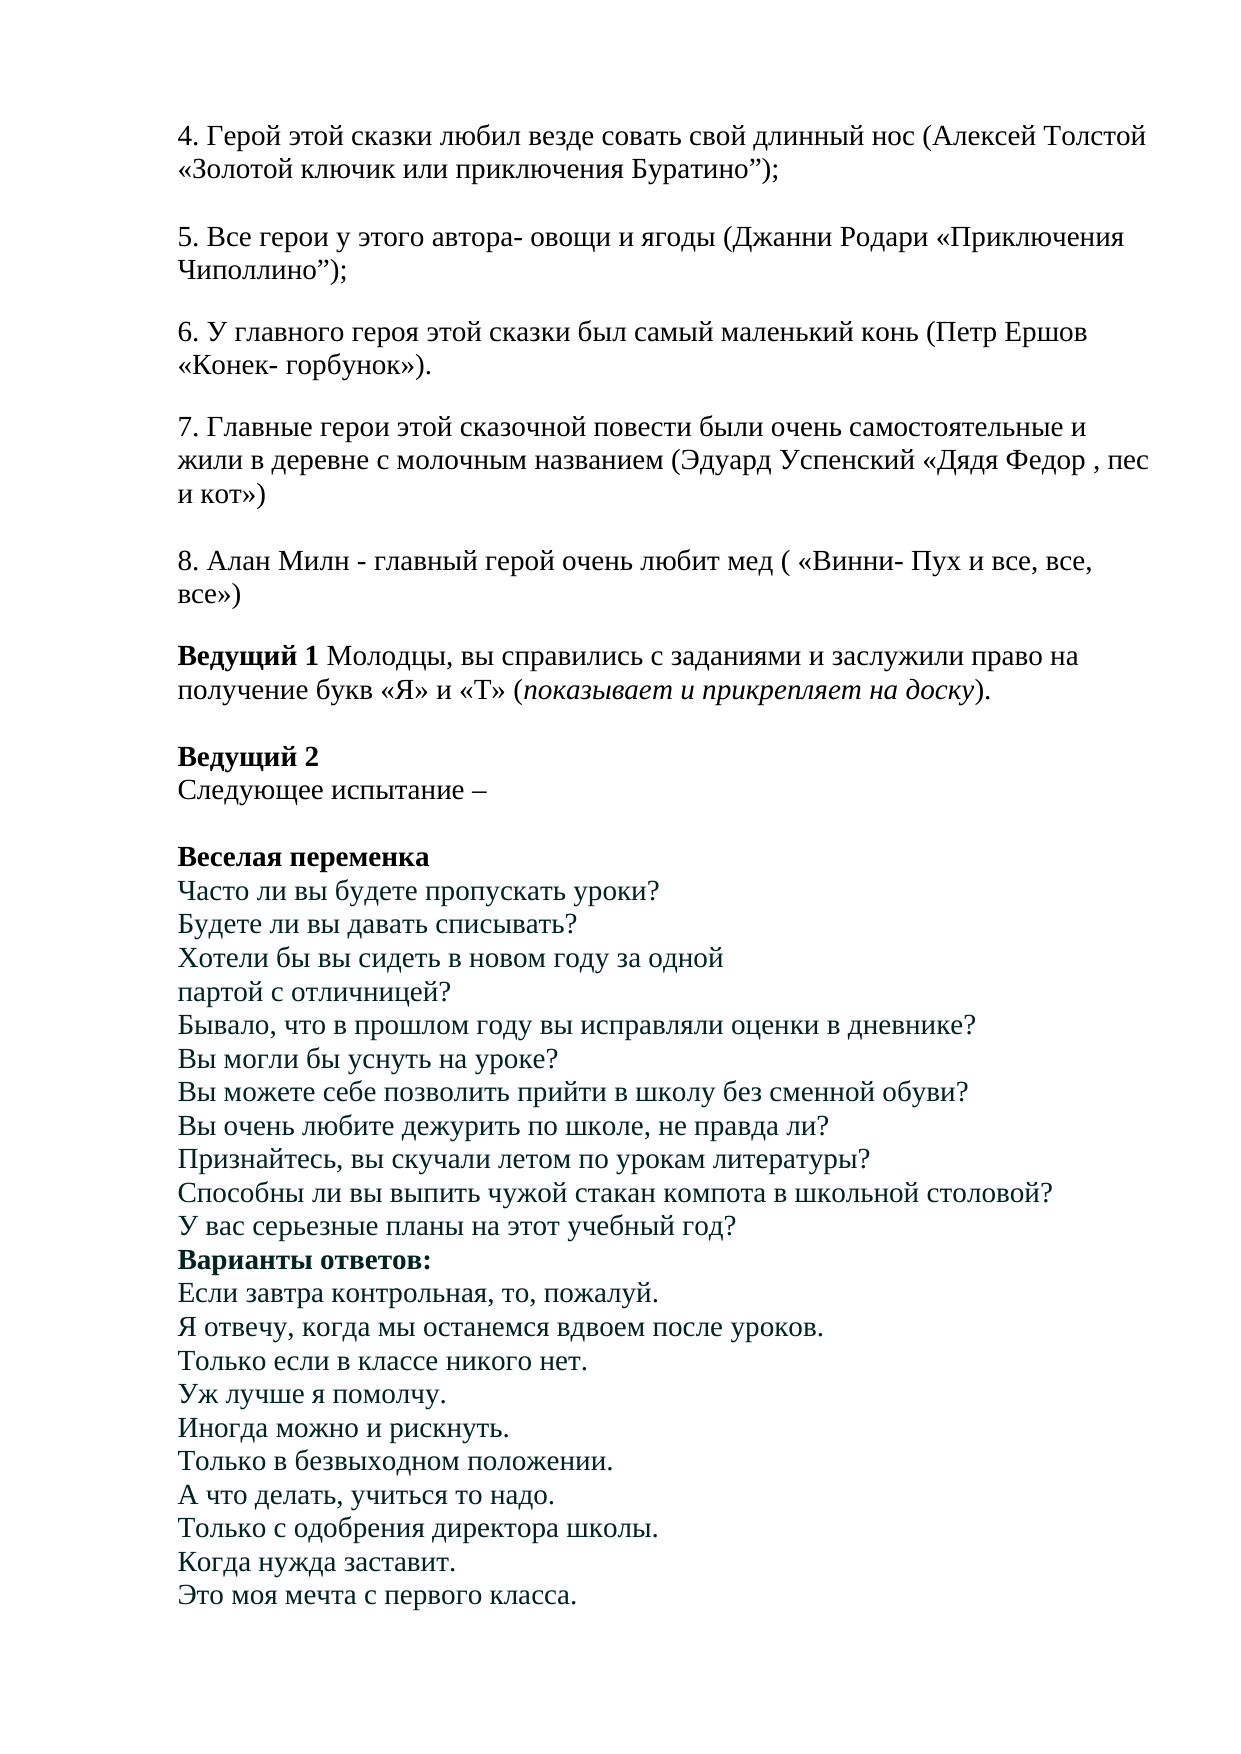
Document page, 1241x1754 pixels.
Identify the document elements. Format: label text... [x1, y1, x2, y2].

text Ведущий 1 Молодцы, вы справились с заданиями и заслужили право на получение букв «Я» и «Т» (показывает и прикрепляет на доску). [177, 638, 1152, 705]
text партой с отличницей? [177, 974, 1152, 1007]
text Часто ли вы будете пропускать уроки? [177, 873, 1152, 907]
text Следующее испытание – [177, 772, 1152, 806]
text Вы можете себе позволить прийти в школу без сменной обуви? [177, 1074, 1152, 1108]
text Иногда можно и рискнуть. [177, 1410, 1152, 1443]
text Веселая переменка [177, 839, 1152, 873]
text 7. Главные герои этой сказочной повести были очень самостоятельные и жили в деревне с молочным названием (Эдуард Успенский «Дядя Федор , пес и кот») [177, 409, 1152, 509]
text Признайтесь, вы скучали летом по урокам литературы? [177, 1141, 1152, 1175]
text Это моя мечта с первого класса. [177, 1577, 1152, 1611]
text Ведущий 2 [177, 739, 1152, 772]
text 4. Герой этой сказки любил везде совать свой длинный нос (Алексей Толстой «Золотой ключик или приключения Буратино”); [177, 118, 1152, 185]
text Хотели бы вы сидеть в новом году за одной [177, 940, 1152, 974]
text Вы очень любите дежурить по школе, не правда ли? [177, 1108, 1152, 1141]
text Я отвечу, когда мы останемся вдвоем после уроков. [177, 1309, 1152, 1343]
text Уж лучше я помолчу. [177, 1376, 1152, 1410]
text Будете ли вы давать списывать? [177, 907, 1152, 940]
text 6. У главного героя этой сказки был самый маленький конь (Петр Ершов «Конек- горбунок»). [177, 314, 1152, 409]
text Если завтра контрольная, то, пожалуй. [177, 1276, 1152, 1309]
text 8. Алан Милн - главный герой очень любит мед ( «Винни- Пух и все, все, все») [177, 543, 1152, 638]
text Только с одобрения директора школы. [177, 1510, 1152, 1544]
text 5. Все герои у этого автора- овощи и ягоды (Джанни Родари «Приключения Чиполлино”); [177, 219, 1152, 314]
text Варианты ответов: [177, 1242, 1152, 1276]
text У вас серьезные планы на этот учебный год? [177, 1208, 1152, 1242]
text Бывало, что в прошлом году вы исправляли оценки в дневнике? [177, 1007, 1152, 1041]
text Только если в классе никого нет. [177, 1343, 1152, 1376]
text Когда нужда заставит. [177, 1544, 1152, 1577]
text Вы могли бы уснуть на уроке? [177, 1041, 1152, 1074]
text Способны ли вы выпить чужой стакан компота в школьной столовой? [177, 1175, 1152, 1208]
text Только в безвыходном положении. [177, 1443, 1152, 1477]
text А что делать, учиться то надо. [177, 1477, 1152, 1510]
